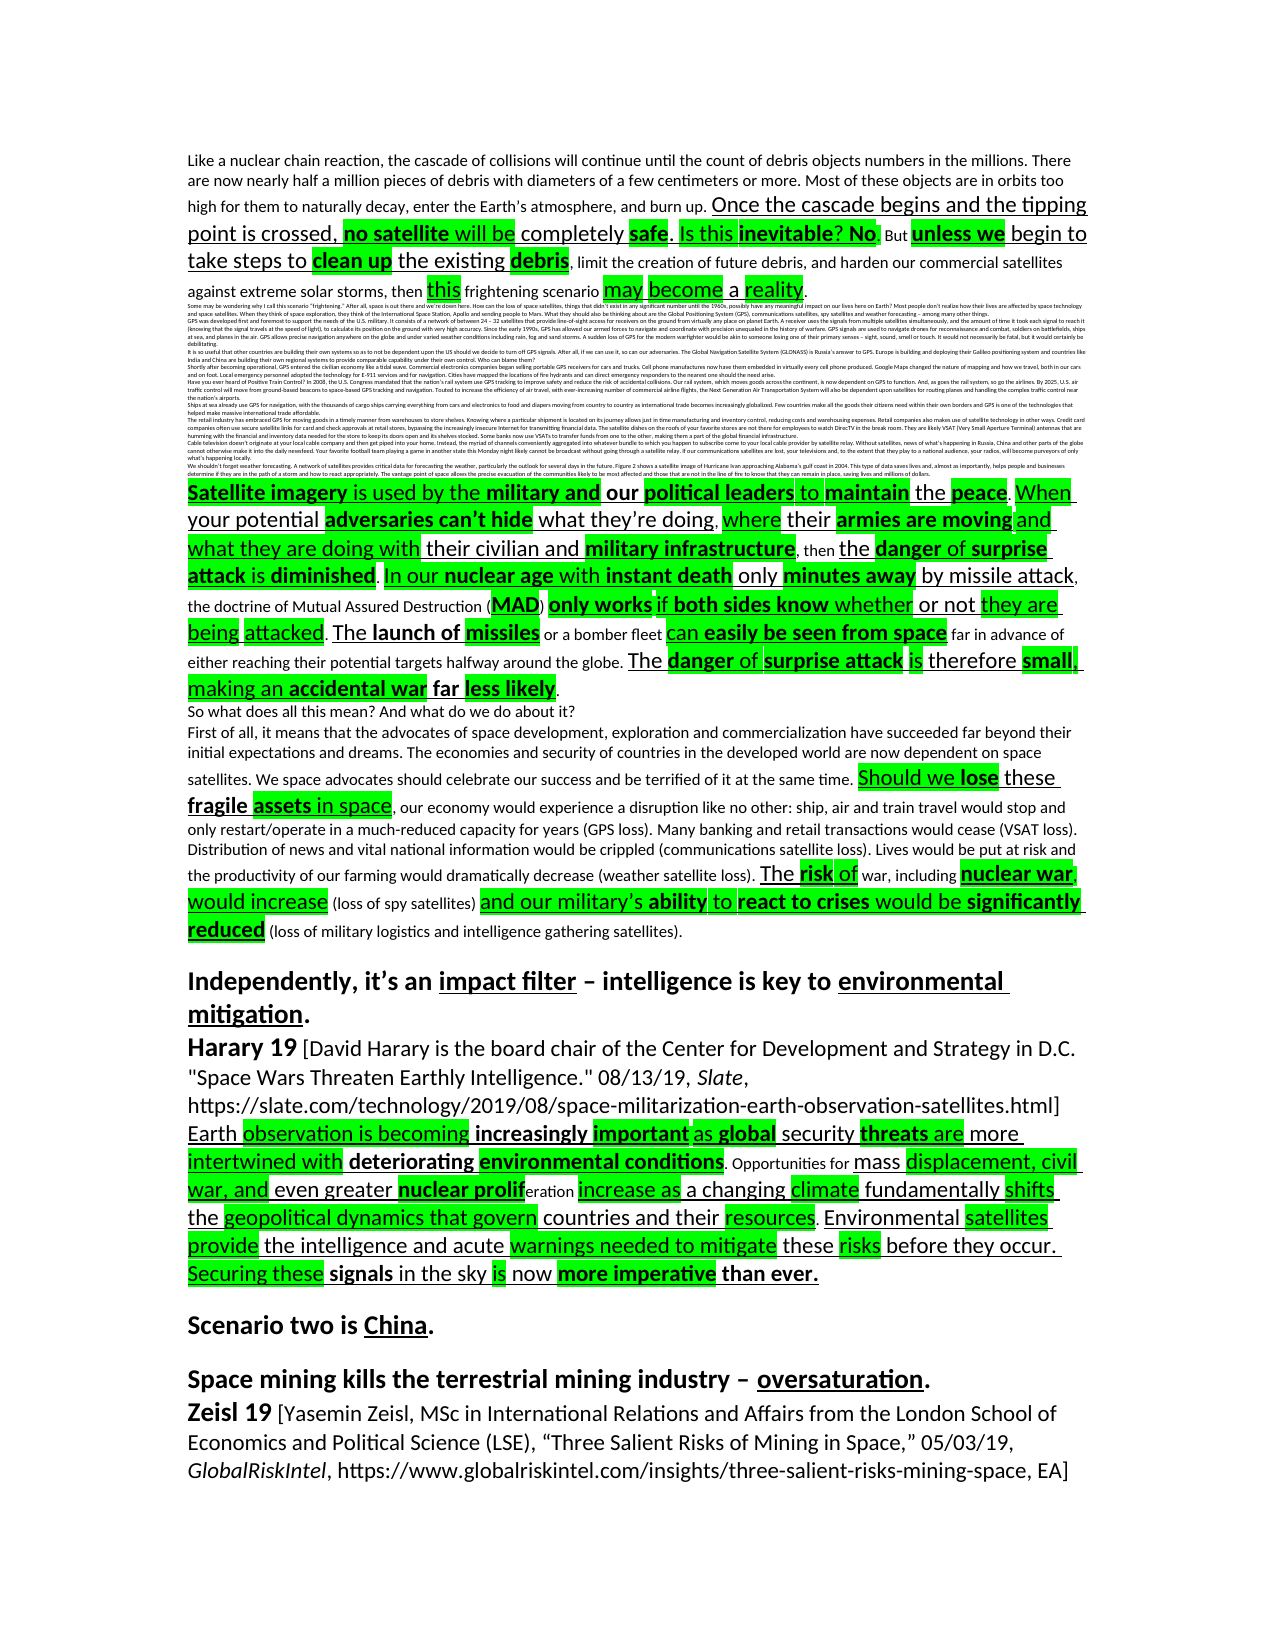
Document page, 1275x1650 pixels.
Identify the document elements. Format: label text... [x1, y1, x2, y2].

text Zeisl 19 [Yasemin Zeisl, MSc in International Relations and Affairs from the London School of Economics and Political Science (LSE), “Three Salient Risks of Mining in Space,” 05/03/19, GlobalRiskIntel, https://www.globalriskintel.com/insights/three-salient-risks-mining-space, EA] [187, 1395, 1087, 1484]
text Satellite imagery is used by the military and our political leaders to maintain the peace. When your potential adversaries can’t hide what they’re doing, where their armies are moving and what they are doing with their civilian and military infrastructure, then the danger of surprise attack is diminished. In our nuclear age with instant death only minutes away by missile attack, the doctrine of Mutual Assured Destruction (MAD) only works if both sides know whether or not they are being attacked. The launch of missiles or a bomber fleet can easily be seen from space far in advance of either reaching their potential targets halfway around the globe. The danger of surprise attack is therefore small, making an accidental war far less likely. [187, 478, 1087, 702]
subtitle Space mining kills the terrestrial mining industry – oversaturation. [187, 1362, 1087, 1395]
text Earth observation is becoming increasingly important as global security threats are more intertwined with deteriorating environmental conditions. Opportunities for mass displacement, civil war, and even greater nuclear proliferation increase as a changing climate fundamentally shifts the geopolitical dynamics that govern countries and their resources. Environmental satellites provide the intelligence and acute warnings needed to mitigate these risks before they occur. Securing these signals in the sky is now more imperative than ever. [187, 1119, 1087, 1287]
text First of all, it means that the advocates of space development, exploration and commercialization have succeeded far beyond their initial expectations and dreams. The economies and security of countries in the developed world are now dependent on space satellites. We space advocates should celebrate our success and be terrified of it at the same time. Should we lose these fragile assets in space, our economy would experience a disruption like no other: ship, air and train travel would stop and only restart/operate in a much-reduced capacity for years (GPS loss). Many banking and retail transactions would cease (VSAT loss). Distribution of news and vital national information would be crippled (communications satellite loss). Lives would be put at risk and the productivity of our farming would dramatically decrease (weather satellite loss). The risk of war, including nuclear war, would increase (loss of spy satellites) and our military’s ability to react to crises would be significantly reduced (loss of military logistics and intelligence gathering satellites). [187, 722, 1087, 943]
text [187, 150, 1087, 303]
subtitle Independently, it’s an impact filter – intelligence is key to environmental mitigation. [187, 964, 1087, 1030]
text So what does all this mean? And what do we do about it? [187, 702, 1087, 722]
subtitle Scenario two is China. [187, 1308, 1087, 1341]
text Harary 19 [David Harary is the board chair of the Center for Development and Strategy in D.C. "Space Wars Threaten Earthly Intelligence." 08/13/19, Slate, https://slate.com/technology/2019/08/space-militarization-earth-observation-satellites.html] [187, 1030, 1087, 1119]
